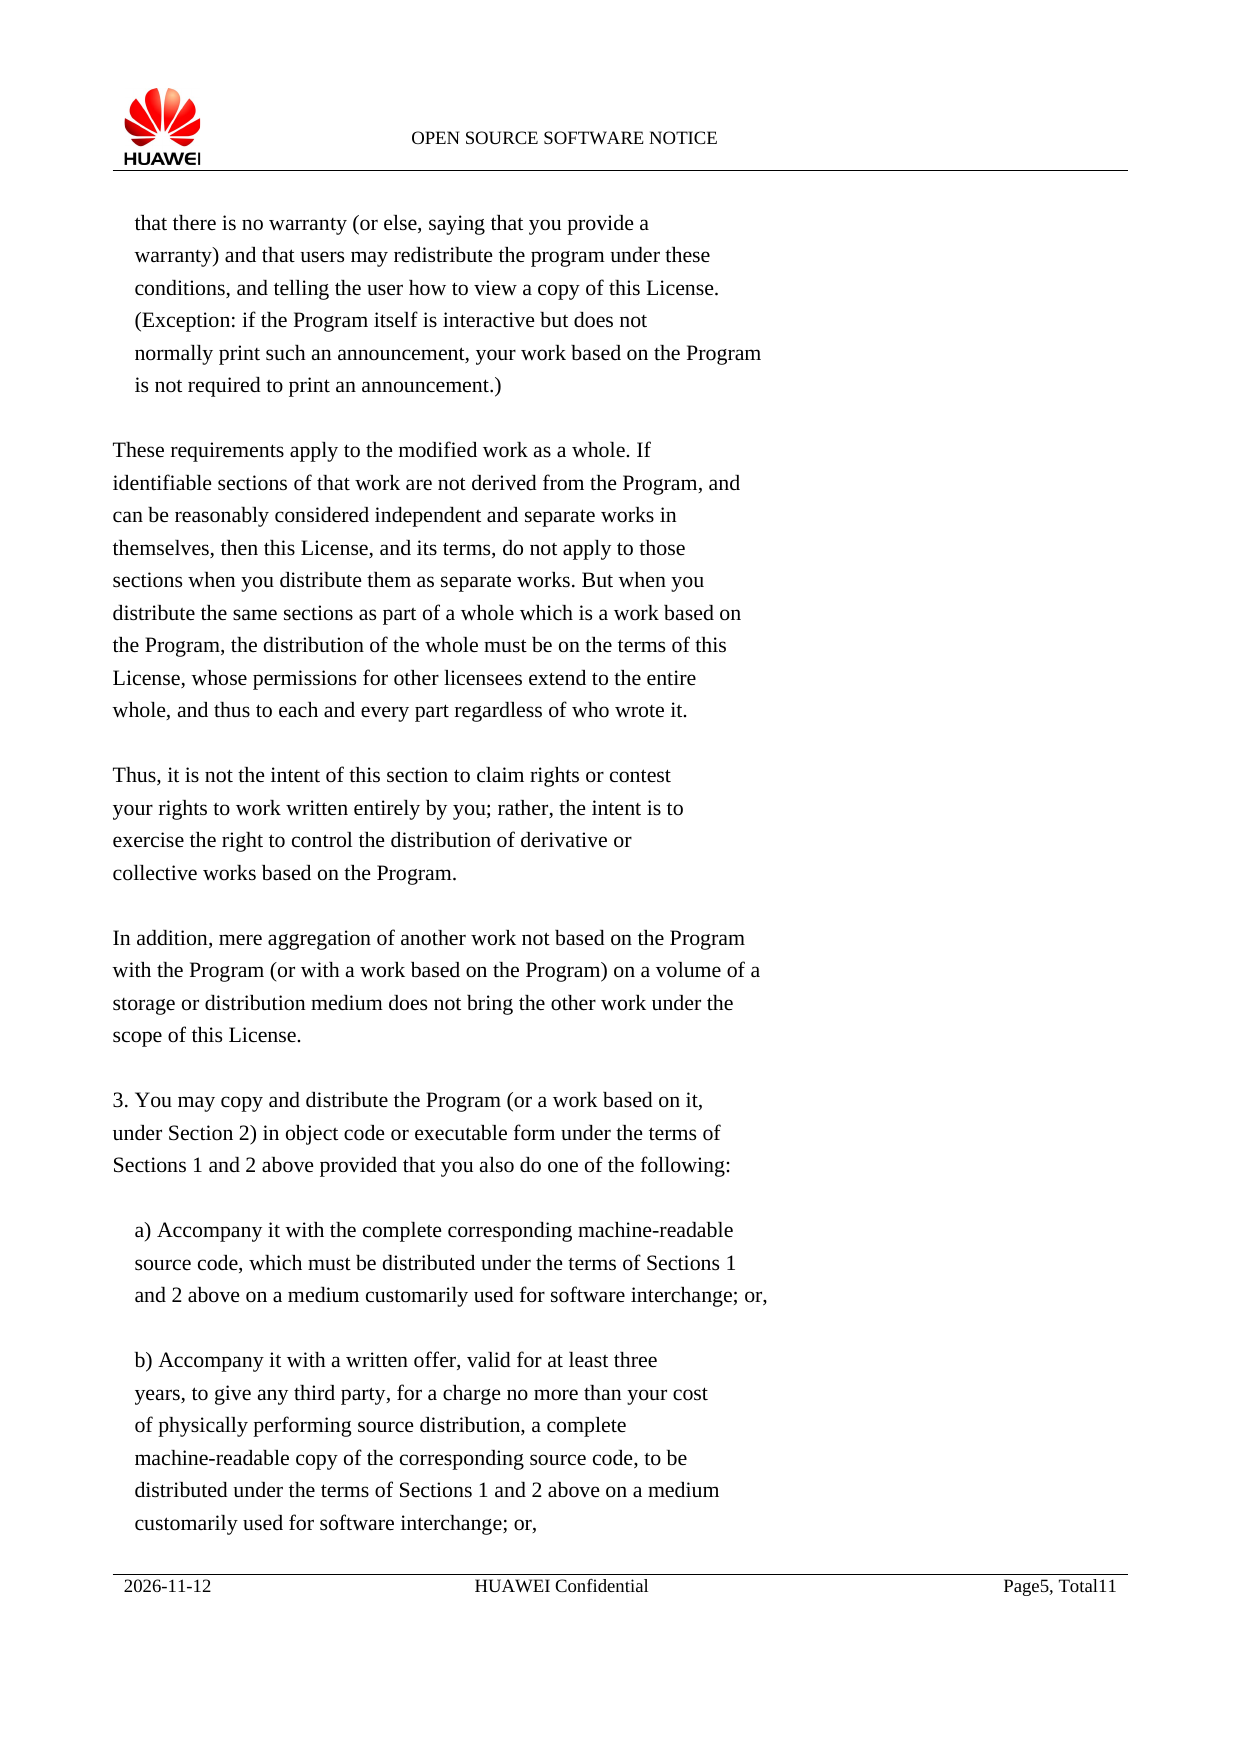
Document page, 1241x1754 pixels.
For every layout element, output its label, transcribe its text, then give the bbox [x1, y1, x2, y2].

picture [124, 88, 201, 165]
